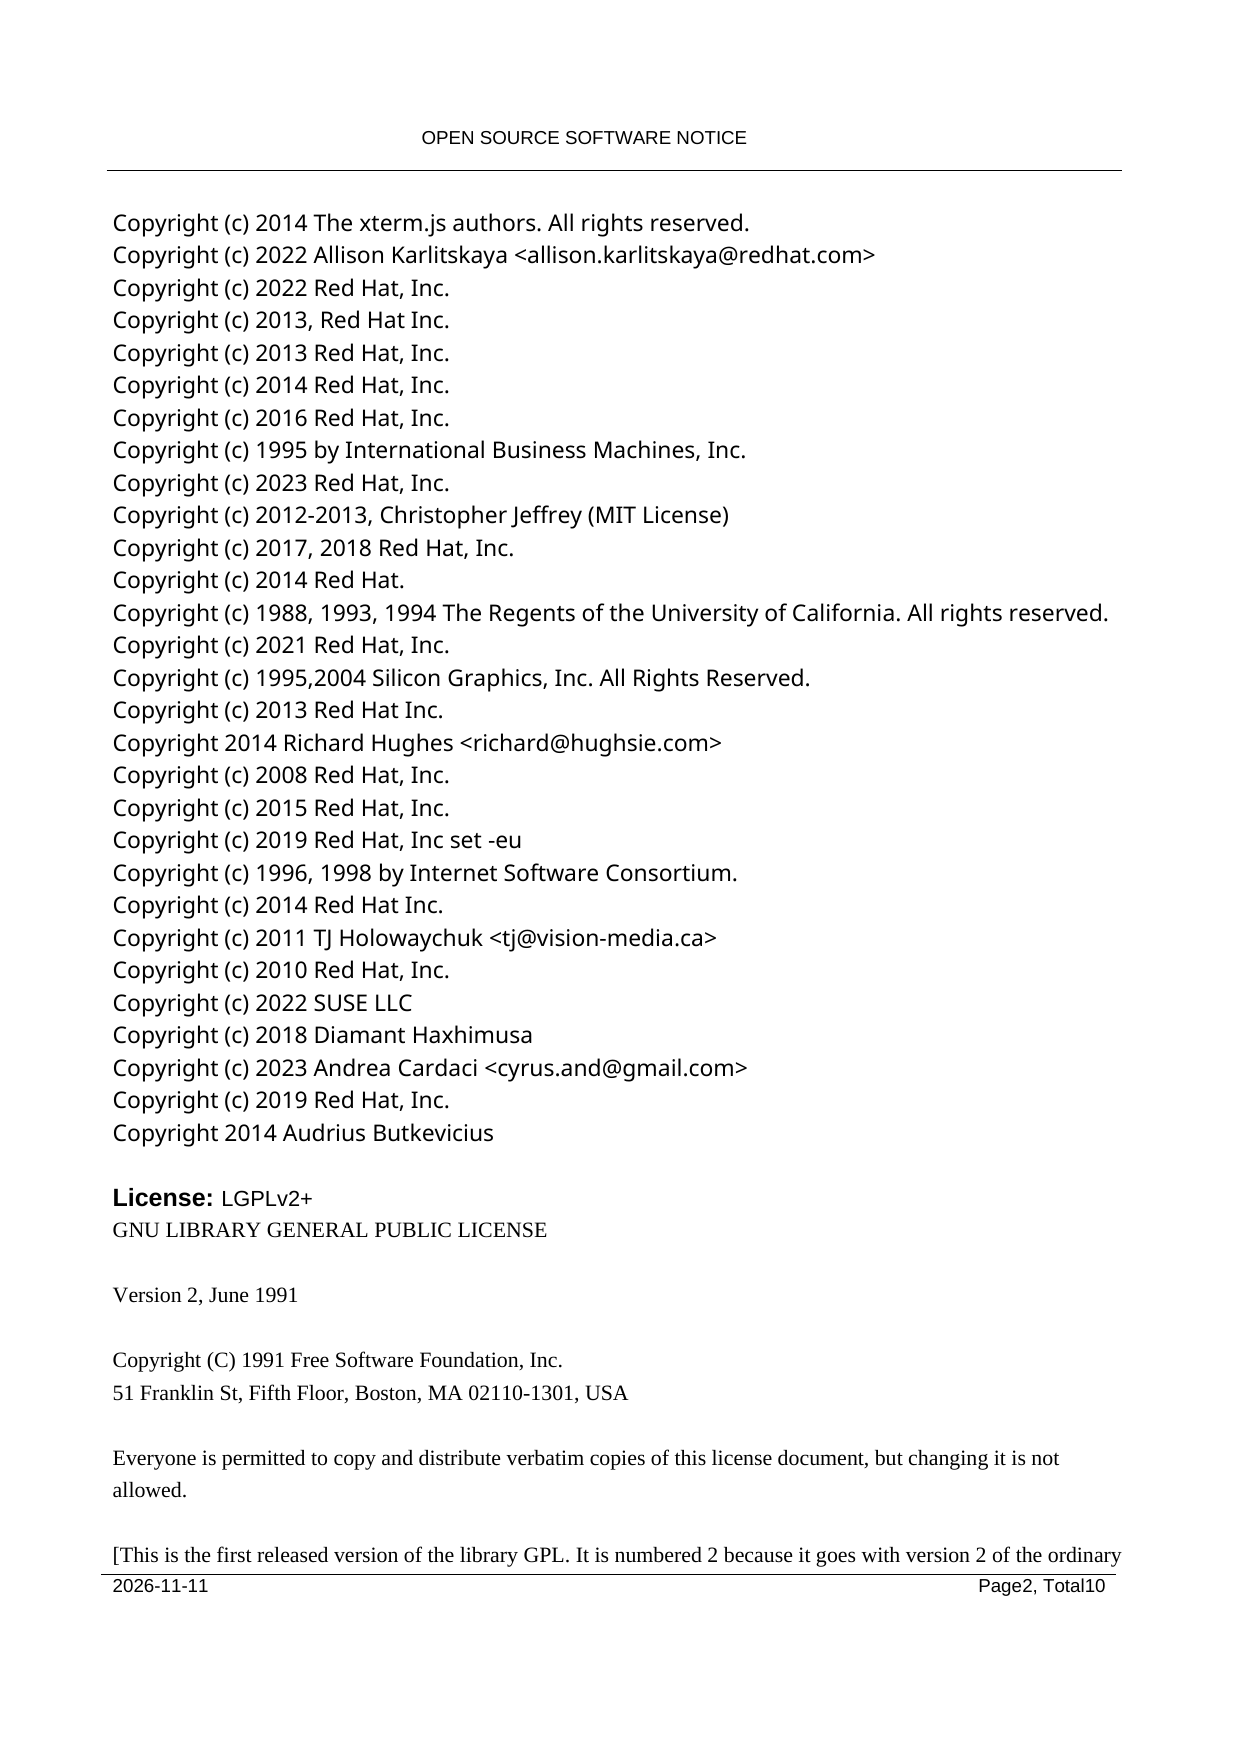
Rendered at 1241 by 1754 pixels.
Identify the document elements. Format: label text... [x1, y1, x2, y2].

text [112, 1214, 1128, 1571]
text License: LGPLv2+ [112, 1181, 1128, 1214]
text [112, 206, 1128, 1181]
